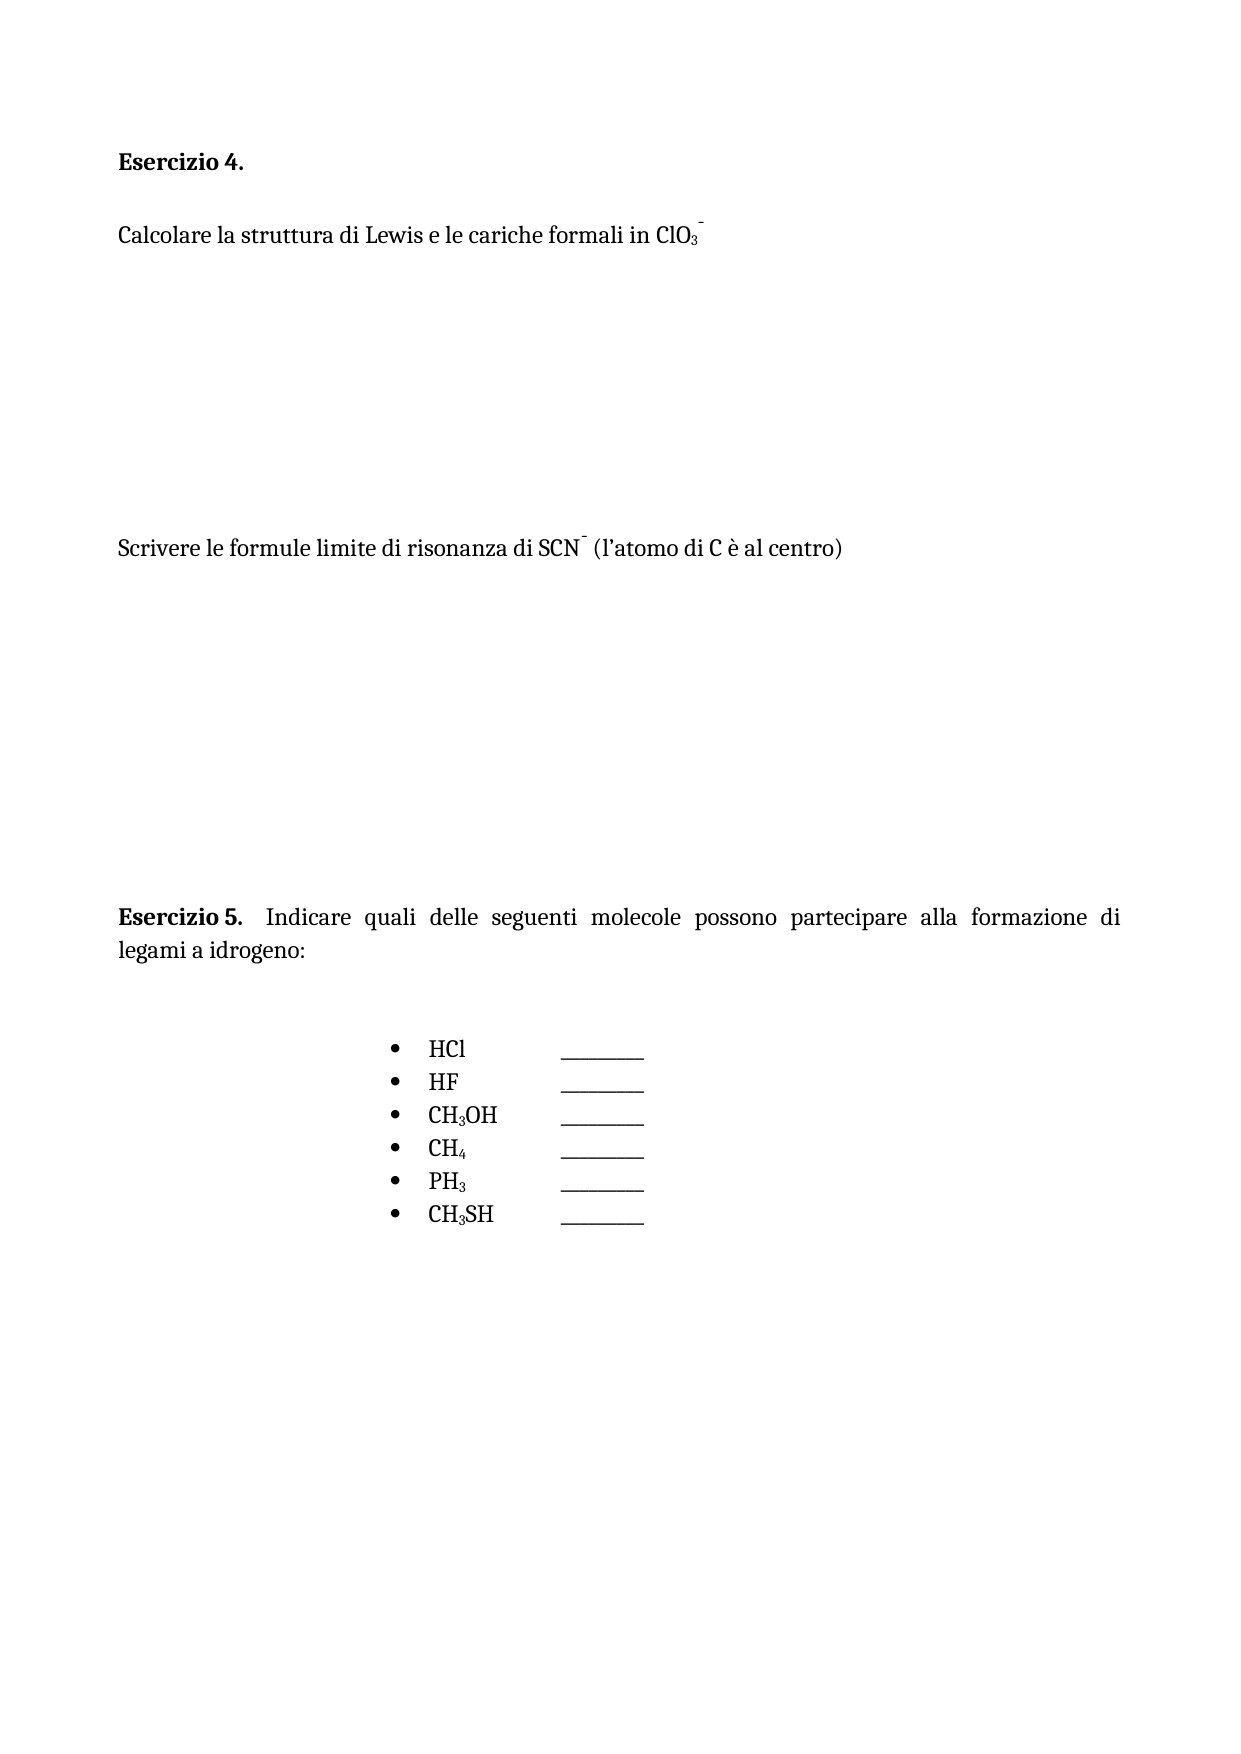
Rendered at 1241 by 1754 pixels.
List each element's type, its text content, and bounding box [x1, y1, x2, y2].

text Scrivere le formule limite di risonanza di SCN- (l’atomo di C è al centro) [118, 523, 1122, 566]
list CH4 _________ [391, 1134, 1122, 1163]
list CH3SH _________ [391, 1200, 1122, 1229]
list HCl _________ [391, 1035, 1122, 1064]
list HF _________ [391, 1068, 1122, 1097]
text Calcolare la struttura di Lewis e le cariche formali in ClO3- [118, 209, 1122, 252]
list CH3OH _________ [391, 1101, 1122, 1130]
text Esercizio 4. [118, 148, 1122, 176]
list PH3 _________ [391, 1167, 1122, 1196]
text Esercizio 5. Indicare quali delle seguenti molecole possono partecipare alla formazione di legami a idrogeno: [118, 903, 1122, 965]
